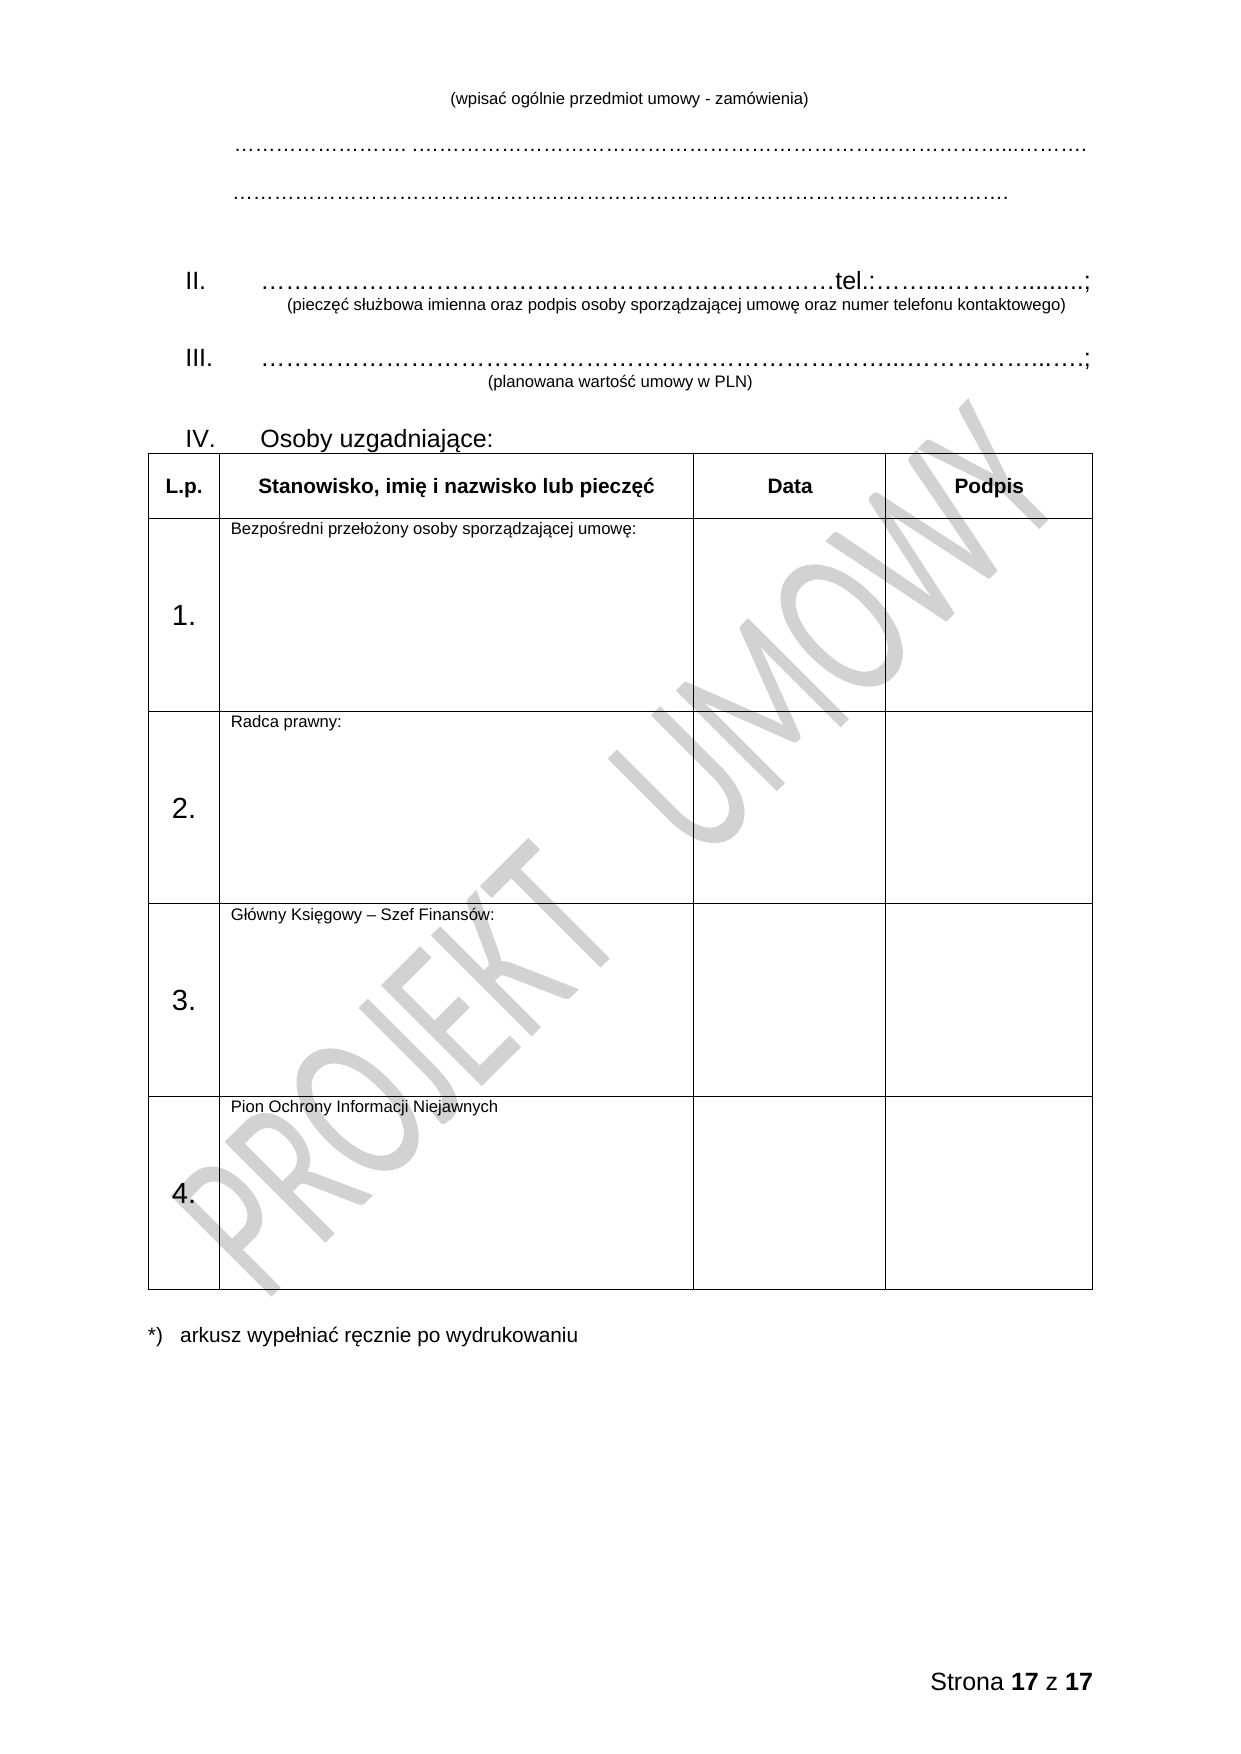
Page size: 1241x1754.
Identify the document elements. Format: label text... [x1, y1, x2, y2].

table_cell Radca prawny: [220, 712, 693, 903]
table_cell [886, 519, 1092, 711]
table_cell Główny Księgowy – Szef Finansów: [220, 904, 693, 1096]
text (planowana wartość umowy w PLN) [148, 371, 1093, 391]
table_header Stanowisko, imię i nazwisko lub pieczęć [220, 454, 693, 518]
text *) arkusz wypełniać ręcznie po wydrukowaniu [148, 1323, 1093, 1347]
list Osoby uzgadniające: [185, 424, 1093, 453]
text ……………………. .…………………………………………………………………………...………. [148, 132, 1093, 156]
table_cell [886, 712, 1092, 903]
table_header Podpis [886, 454, 1092, 518]
table_cell [694, 519, 885, 711]
table_cell [886, 904, 1092, 1096]
table_cell 2. [149, 712, 219, 903]
table_cell [694, 1097, 885, 1289]
list …………………………………………………………………...……………...….; [185, 343, 1093, 371]
table_cell Bezpośredni przełożony osoby sporządzającej umowę: [220, 519, 693, 711]
table_header Data [694, 454, 885, 518]
table_cell Pion Ochrony Informacji Niejawnych [220, 1097, 693, 1289]
table_cell [886, 1097, 1092, 1289]
table_cell [694, 712, 885, 903]
text …………………………………………………………………………………………………. [148, 180, 1093, 204]
table_cell 3. [149, 904, 219, 1096]
table_cell 1. [149, 519, 219, 711]
table_cell 4. [149, 1097, 219, 1289]
table_cell [694, 904, 885, 1096]
table_header L.p. [149, 454, 219, 518]
text (wpisać ogólnie przedmiot umowy - zamówienia) [148, 89, 1093, 108]
list (pieczęć służbowa imienna oraz podpis osoby sporządzającej umowę oraz numer telefonu kontaktowego) [260, 295, 1093, 314]
list ……………………………………………………………tel.:……...……….........; [185, 266, 1093, 295]
